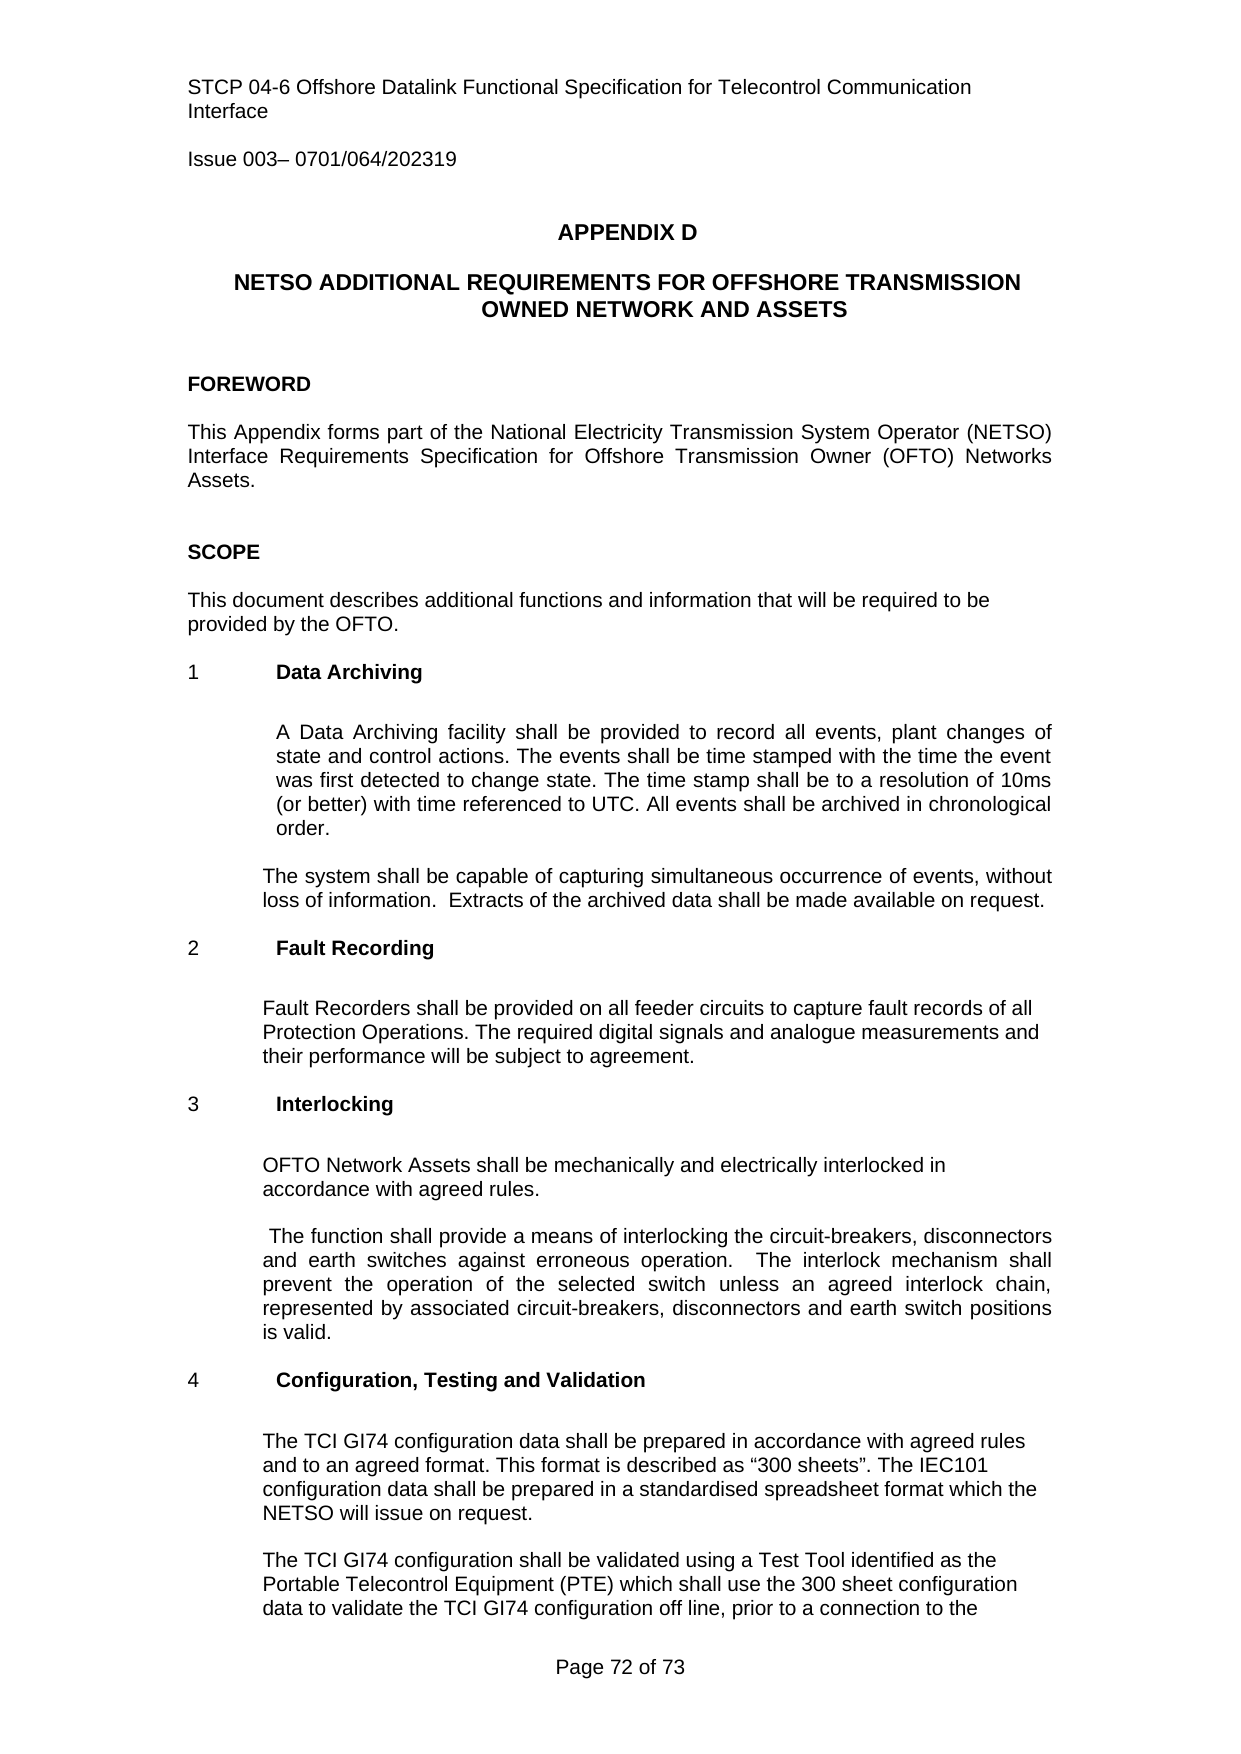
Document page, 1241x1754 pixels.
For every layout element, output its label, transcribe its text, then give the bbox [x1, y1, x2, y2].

text This Appendix forms part of the National Electricity Transmission System Operator (NETSO) Interface Requirements Specification for Offshore Transmission Owner (OFTO) Networks Assets. [187, 420, 1053, 492]
text FOREWORD [187, 372, 1053, 396]
subtitle Data Archiving [187, 660, 1053, 684]
text The TCI GI74 configuration data shall be prepared in accordance with agreed rules and to an agreed format. This format is described as “300 sheets”. The IEC101 configuration data shall be prepared in a standardised spreadsheet format which the NETSO will issue on request. [262, 1428, 1053, 1524]
text NETSO ADDITIONAL REQUIREMENTS FOR OFFSHORE TRANSMISSION OWNED NETWORK AND ASSETS [202, 269, 1053, 322]
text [262, 1548, 1053, 1620]
text A Data Archiving facility shall be provided to record all events, plant changes of state and control actions. The events shall be time stamped with the time the event was first detected to change state. The time stamp shall be to a resolution of 10ms (or better) with time referenced to UTC. All events shall be archived in chronological order. [276, 720, 1053, 840]
subtitle Configuration, Testing and Validation [187, 1368, 1053, 1392]
text APPENDIX D [202, 219, 1053, 269]
text The function shall provide a means of interlocking the circuit-breakers, disconnectors and earth switches against erroneous operation. The interlock mechanism shall prevent the operation of the selected switch unless an agreed interlock chain, represented by associated circuit-breakers, disconnectors and earth switch positions is valid. [262, 1224, 1053, 1344]
text The system shall be capable of capturing simultaneous occurrence of events, without loss of information. Extracts of the archived data shall be made available on request. [262, 864, 1053, 912]
subtitle Fault Recording [187, 936, 1053, 960]
text OFTO Network Assets shall be mechanically and electrically interlocked in accordance with agreed rules. [262, 1152, 1053, 1200]
text SCOPE [187, 540, 1053, 564]
text This document describes additional functions and information that will be required to be provided by the OFTO. [187, 588, 1053, 636]
text Fault Recorders shall be provided on all feeder circuits to capture fault records of all Protection Operations. The required digital signals and analogue measurements and their performance will be subject to agreement. [262, 996, 1053, 1068]
subtitle Interlocking [187, 1092, 1053, 1116]
